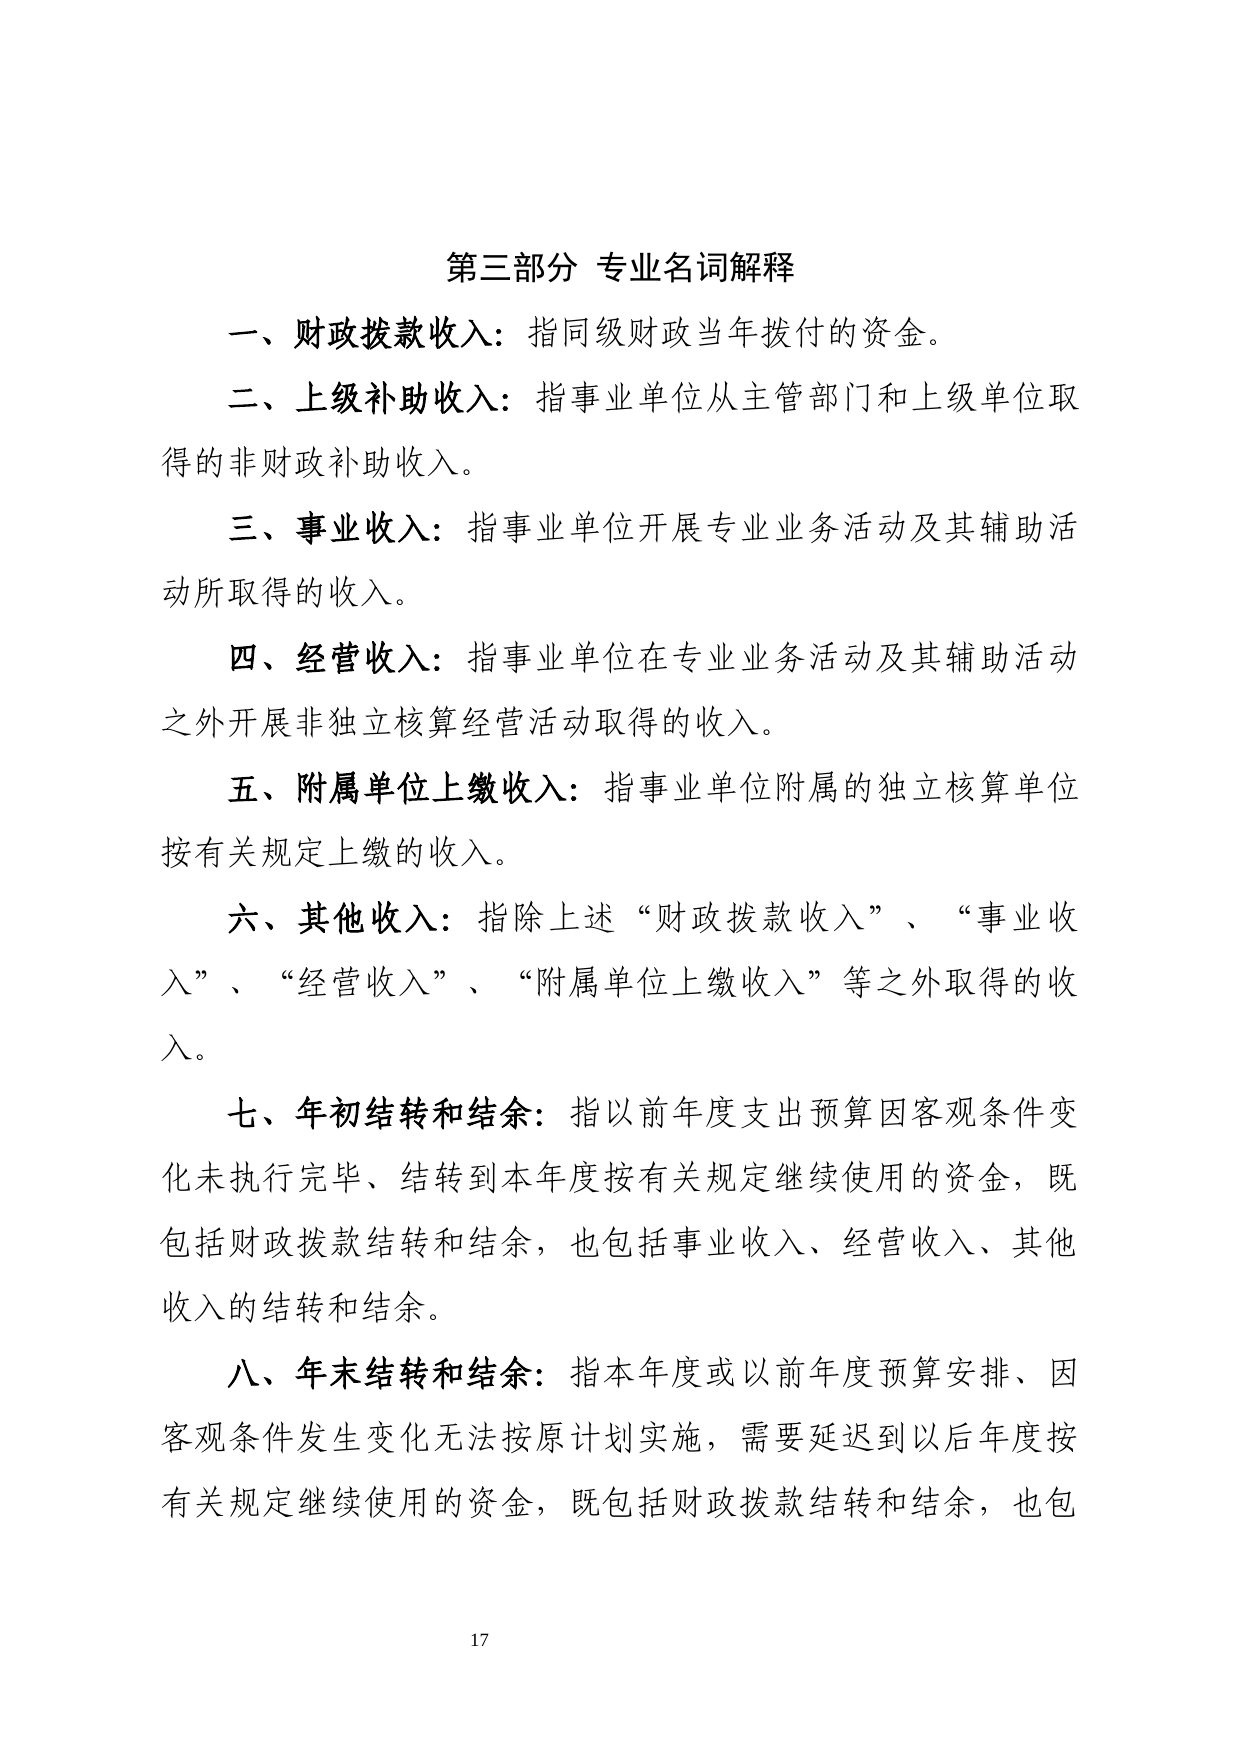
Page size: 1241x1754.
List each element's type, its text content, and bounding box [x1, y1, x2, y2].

text 四、经营收入：指事业单位在专业业务活动及其辅助活动之外开展非独立核算经营活动取得的收入。 [159, 623, 1081, 753]
text 第三部分 专业名词解释 [159, 233, 1081, 298]
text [159, 1338, 1081, 1533]
text 三、事业收入：指事业单位开展专业业务活动及其辅助活动所取得的收入。 [159, 493, 1081, 623]
text 六、其他收入：指除上述“财政拨款收入”、“事业收入”、“经营收入”、“附属单位上缴收入”等之外取得的收入。 [159, 883, 1081, 1078]
text 一、财政拨款收入：指同级财政当年拨付的资金。 [159, 298, 1081, 363]
text 二、上级补助收入：指事业单位从主管部门和上级单位取得的非财政补助收入。 [159, 363, 1081, 493]
text 七、年初结转和结余：指以前年度支出预算因客观条件变化未执行完毕、结转到本年度按有关规定继续使用的资金，既包括财政拨款结转和结余，也包括事业收入、经营收入、其他收入的结转和结余。 [159, 1078, 1081, 1338]
text 五、附属单位上缴收入：指事业单位附属的独立核算单位按有关规定上缴的收入。 [159, 753, 1081, 883]
